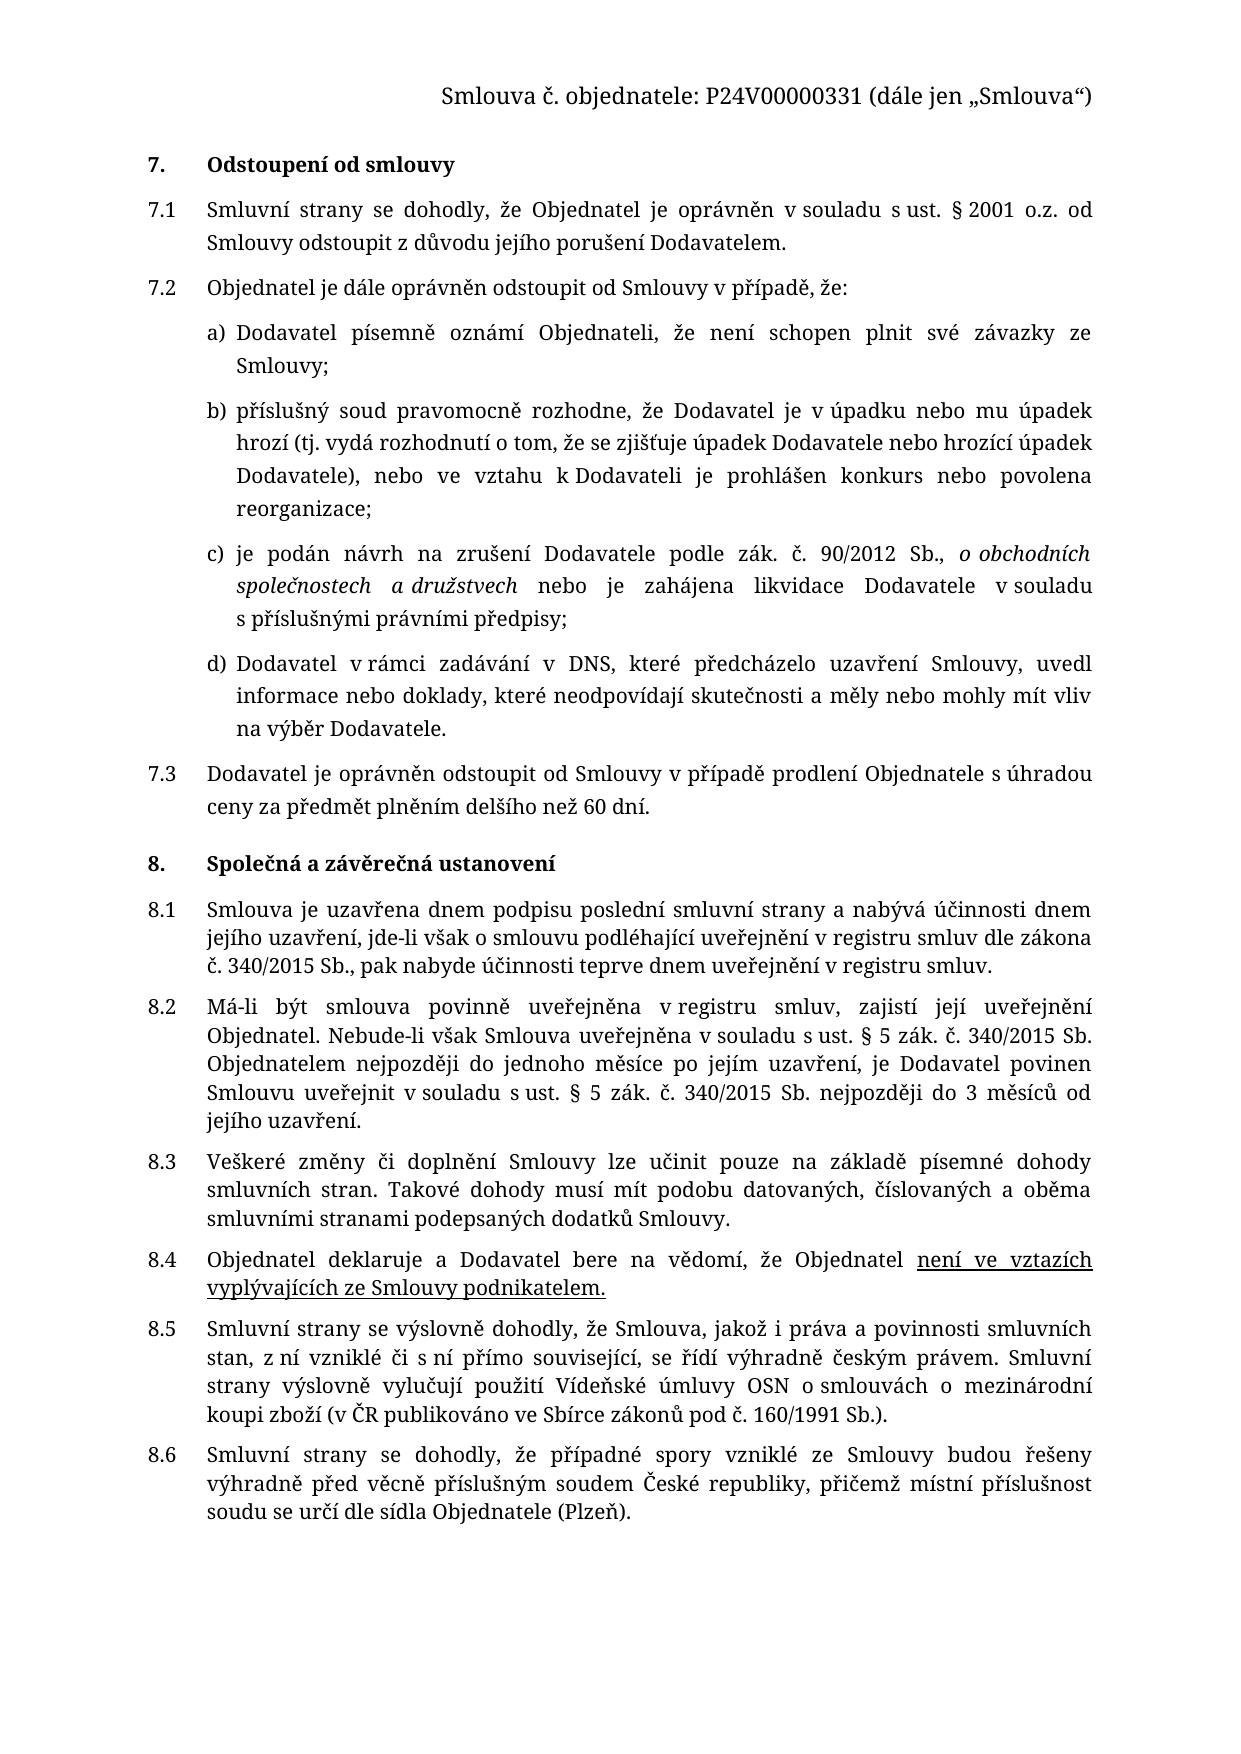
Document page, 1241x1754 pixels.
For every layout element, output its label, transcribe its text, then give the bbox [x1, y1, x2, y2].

list Odstoupení od smlouvy [148, 150, 1093, 179]
list příslušný soud pravomocně rozhodne, že Dodavatel je v úpadku nebo mu úpadek hrozí (tj. vydá rozhodnutí o tom, že se zjišťuje úpadek Dodavatele nebo hrozící úpadek Dodavatele), nebo ve vztahu k Dodavateli je prohlášen konkurs nebo povolena reorganizace; [207, 396, 1093, 522]
list Objednatel deklaruje a Dodavatel bere na vědomí, že Objednatel není ve vztazích vyplývajících ze Smlouvy podnikatelem. [148, 1245, 1093, 1302]
list Objednatel je dále oprávněn odstoupit od Smlouvy v případě, že: [148, 273, 1093, 301]
list Má-li být smlouva povinně uveřejněna v registru smluv, zajistí její uveřejnění Objednatel. Nebude-li však Smlouva uveřejněna v souladu s ust. § 5 zák. č. 340/2015 Sb. Objednatelem nejpozději do jednoho měsíce po jejím uzavření, je Dodavatel povinen Smlouvu uveřejnit v souladu s ust. § 5 zák. č. 340/2015 Sb. nejpozději do 3 měsíců od jejího uzavření. [148, 992, 1093, 1135]
list Smluvní strany se dohodly, že případné spory vzniklé ze Smlouvy budou řešeny výhradně před věcně příslušným soudem České republiky, přičemž místní příslušnost soudu se určí dle sídla Objednatele (Plzeň). [148, 1441, 1093, 1526]
list je podán návrh na zrušení Dodavatele podle zák. č. 90/2012 Sb., o obchodních společnostech a družstvech nebo je zahájena likvidace Dodavatele v souladu s příslušnými právními předpisy; [207, 539, 1093, 632]
list Dodavatel je oprávněn odstoupit od Smlouvy v případě prodlení Objednatele s úhradou ceny za předmět plněním delšího než 60 dní. [148, 759, 1093, 820]
list Dodavatel písemně oznámí Objednateli, že není schopen plnit své závazky ze Smlouvy; [207, 318, 1093, 379]
list Smluvní strany se výslovně dohodly, že Smlouva, jakož i práva a povinnosti smluvních stan, z ní vzniklé či s ní přímo související, se řídí výhradně českým právem. Smluvní strany výslovně vylučují použití Vídeňské úmluvy OSN o smlouvách o mezinárodní koupi zboží (v ČR publikováno ve Sbírce zákonů pod č. 160/1991 Sb.). [148, 1314, 1093, 1428]
list Společná a závěrečná ustanovení [148, 849, 1093, 878]
list Smlouva je uzavřena dnem podpisu poslední smluvní strany a nabývá účinnosti dnem jejího uzavření, jde-li však o smlouvu podléhající uveřejnění v registru smluv dle zákona č. 340/2015 Sb., pak nabyde účinnosti teprve dnem uveřejnění v registru smluv. [148, 895, 1093, 980]
list Veškeré změny či doplnění Smlouvy lze učinit pouze na základě písemné dohody smluvních stran. Takové dohody musí mít podobu datovaných, číslovaných a oběma smluvními stranami podepsaných dodatků Smlouvy. [148, 1147, 1093, 1232]
list Smluvní strany se dohodly, že Objednatel je oprávněn v souladu s ust. § 2001 o.z. od Smlouvy odstoupit z důvodu jejího porušení Dodavatelem. [148, 195, 1093, 256]
list Dodavatel v rámci zadávání v DNS, které předcházelo uzavření Smlouvy, uvedl informace nebo doklady, které neodpovídají skutečnosti a měly nebo mohly mít vliv na výběr Dodavatele. [207, 649, 1093, 743]
